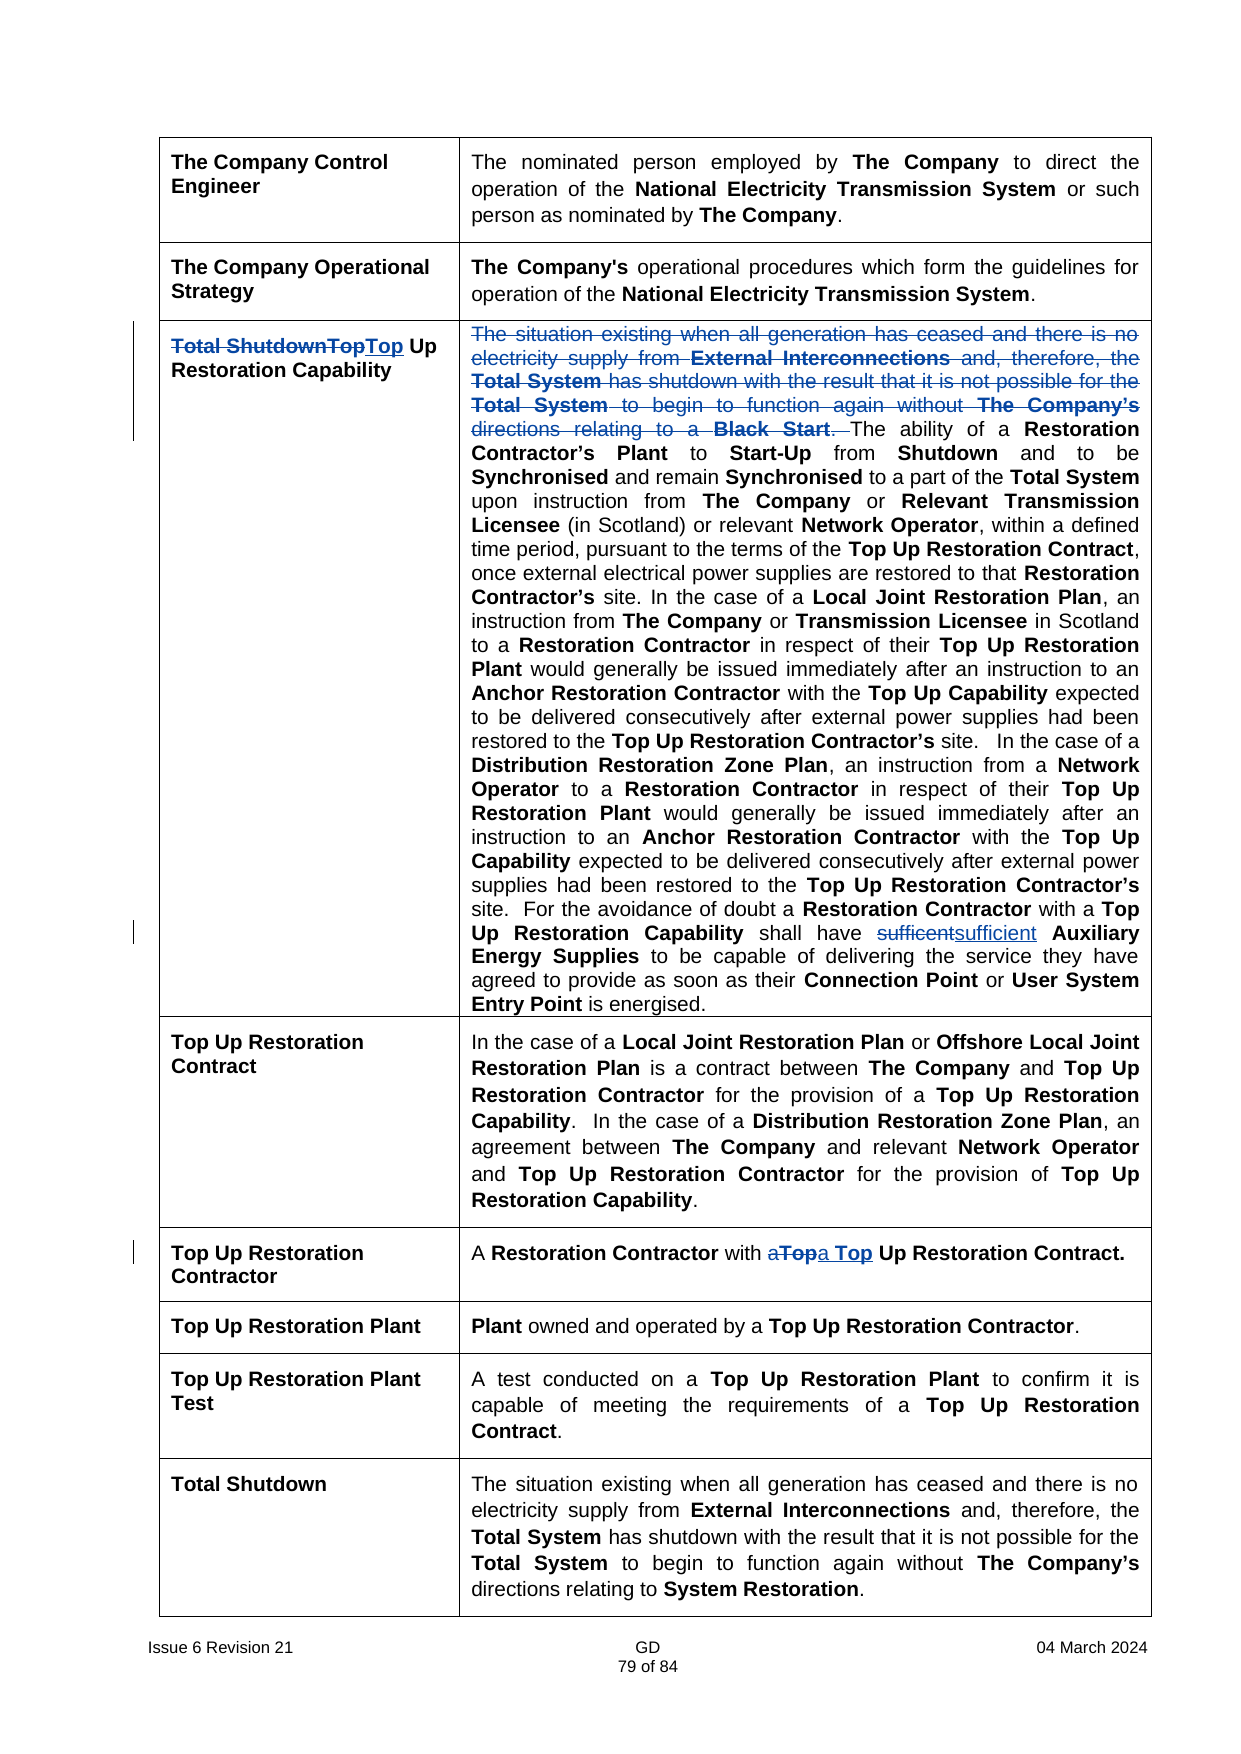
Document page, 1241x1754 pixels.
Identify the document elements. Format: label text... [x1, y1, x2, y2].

table_cell Top Up Restoration Contract [160, 1017, 459, 1227]
table_cell Top Up Restoration Plant [160, 1302, 459, 1353]
table_cell A Restoration Contractor with Up Restoration Contract. [460, 1228, 1151, 1301]
table_cell The Company Control Engineer [160, 138, 459, 242]
table_cell The Company Operational Strategy [160, 243, 459, 320]
table_cell The Company's operational procedures which form the guidelines for operation of the National Electricity Transmission System. [460, 243, 1151, 320]
table_cell Up Restoration Capability [160, 321, 459, 1016]
table_cell Plant owned and operated by a Top Up Restoration Contractor. [460, 1302, 1151, 1353]
table_cell The situation existing when all generation has ceased and there is no electricity supply from External Interconnections and, therefore, the Total System has shutdown with the result that it is not possible for the Total System to begin to function again without The Company’s directions relating to System Restoration. [460, 1459, 1151, 1616]
table_cell The ability of a Restoration Contractor’s Plant to Start-Up from Shutdown and to be Synchronised and remain Synchronised to a part of the Total System upon instruction from The Company or Relevant Transmission Licensee (in Scotland) or relevant Network Operator, within a defined time period, pursuant to the terms of the Top Up Restoration Contract, once external electrical power supplies are restored to that Restoration Contractor’s site. In the case of a Local Joint Restoration Plan, an instruction from The Company or Transmission Licensee in Scotland to a Restoration Contractor in respect of their Top Up Restoration Plant would generally be issued immediately after an instruction to an Anchor Restoration Contractor with the Top Up Capability expected to be delivered consecutively after external power supplies had been restored to the Top Up Restoration Contractor’s site. In the case of a Distribution Restoration Zone Plan, an instruction from a Network Operator to a Restoration Contractor in respect of their Top Up Restoration Plant would generally be issued immediately after an instruction to an Anchor Restoration Contractor with the Top Up Capability expected to be delivered consecutively after external power supplies had been restored to the Top Up Restoration Contractor’s site. For the avoidance of doubt a Restoration Contractor with a Top Up Restoration Capability shall have Auxiliary Energy Supplies to be capable of delivering the service they have agreed to provide as soon as their Connection Point or User System Entry Point is energised. [460, 321, 1151, 1016]
table_cell Top Up Restoration Plant Test [160, 1354, 459, 1458]
table_cell Top Up Restoration Contractor [160, 1228, 459, 1301]
table_cell In the case of a Local Joint Restoration Plan or Offshore Local Joint Restoration Plan is a contract between The Company and Top Up Restoration Contractor for the provision of a Top Up Restoration Capability. In the case of a Distribution Restoration Zone Plan, an agreement between The Company and relevant Network Operator and Top Up Restoration Contractor for the provision of Top Up Restoration Capability. [460, 1017, 1151, 1227]
table_cell A test conducted on a Top Up Restoration Plant to confirm it is capable of meeting the requirements of a Top Up Restoration Contract. [460, 1354, 1151, 1458]
table_cell Total Shutdown [160, 1459, 459, 1616]
table_cell The nominated person employed by The Company to direct the operation of the National Electricity Transmission System or such person as nominated by The Company. [460, 138, 1151, 242]
